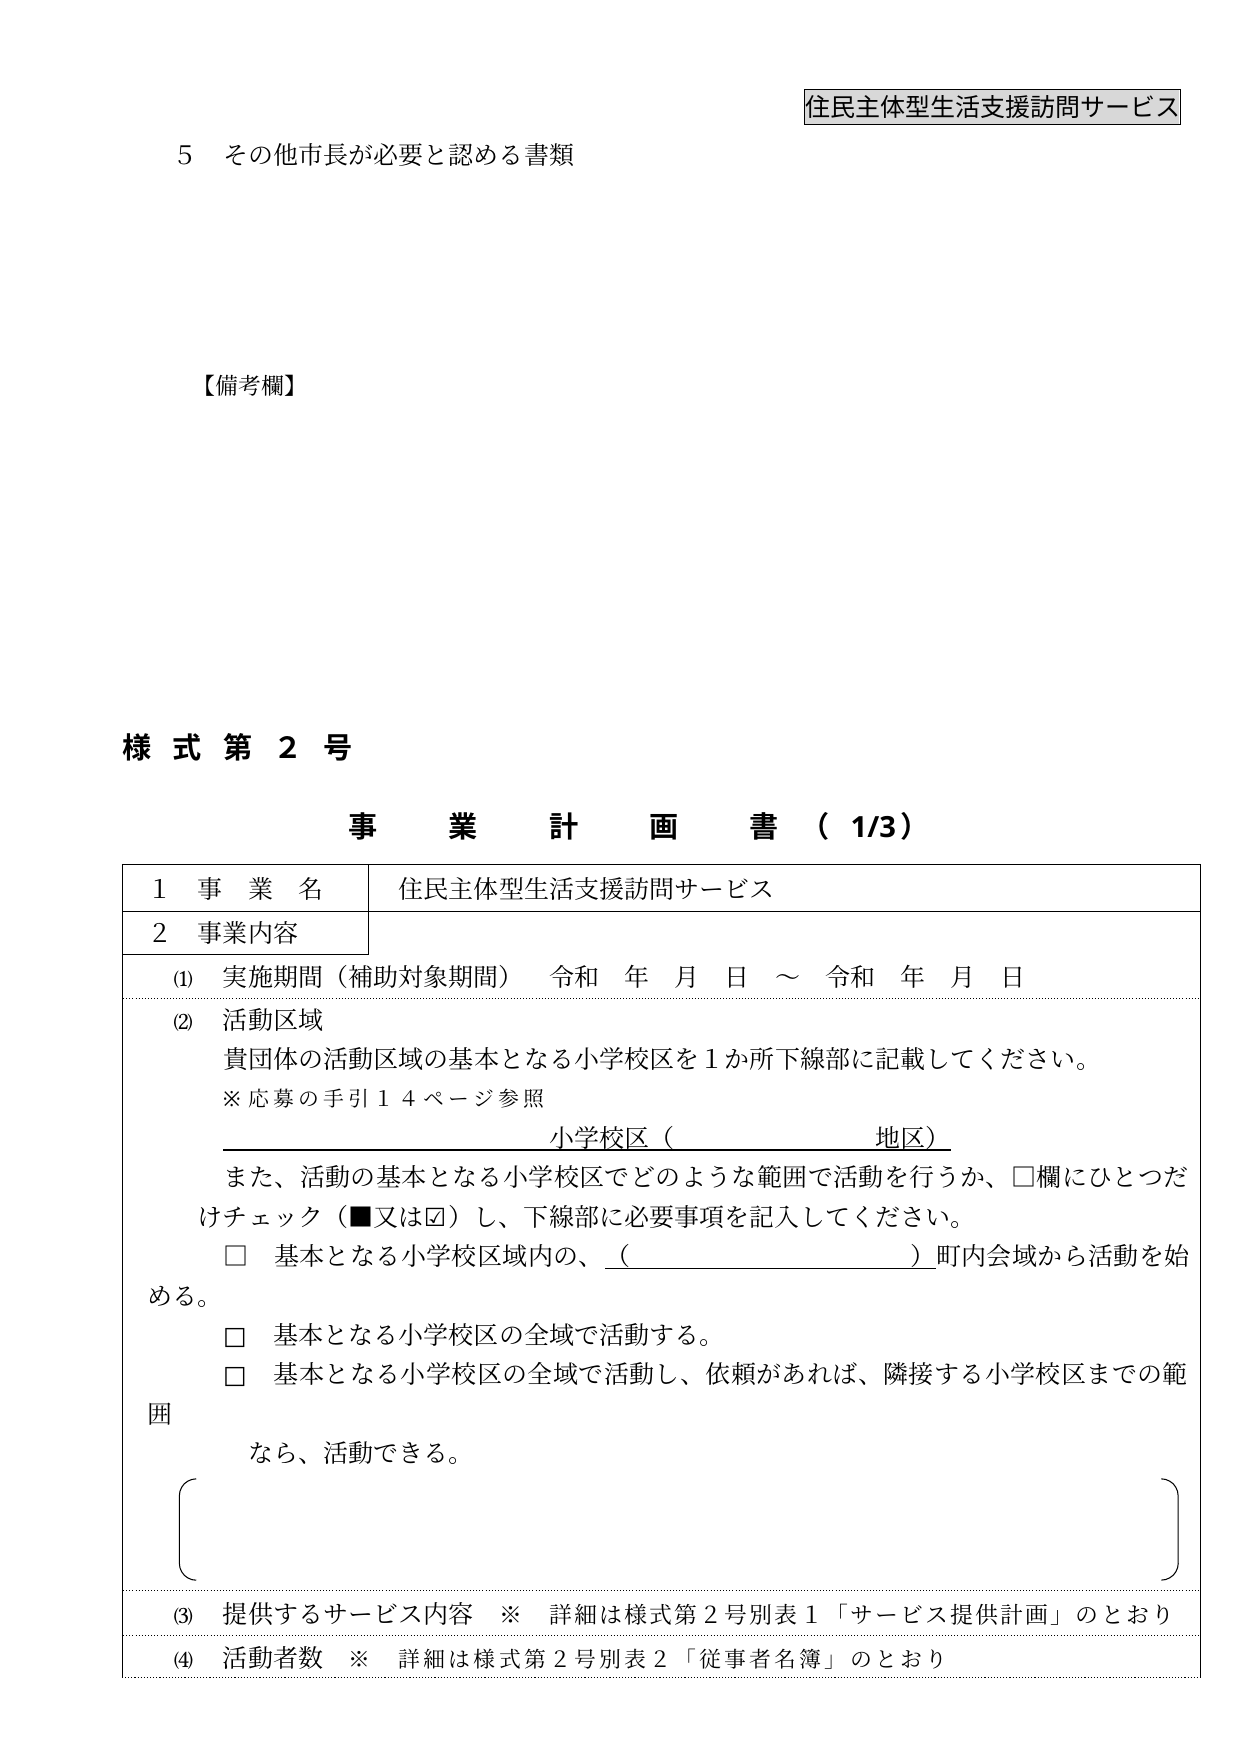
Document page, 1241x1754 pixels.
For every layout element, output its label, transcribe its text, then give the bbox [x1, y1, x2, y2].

text 様式第２号 [122, 706, 1177, 785]
table_cell ２ 事業内容 [123, 912, 368, 953]
table_cell ⑵ 活動区域 貴団体の活動区域の基本となる小学校区を１か所下線部に記載してください。 ※応募の手引１４ページ参照 小学校区（ 地区） また、活動の基本となる小学校区でどのような範囲で活動を行うか、□欄にひとつだけチェック（■又は☑）し、下線部に必要事項を記入してください。 □ 基本となる小学校区域内の、（ ）町内会域から活動を始める。 □ 基本となる小学校区の全域で活動する。 □ 基本となる小学校区の全域で活動し、依頼があれば、隣接する小学校区までの範囲 なら、活動できる。 [123, 998, 1200, 1589]
text ５ その他市長が必要と認める書類 [122, 134, 1177, 173]
table_cell ⑷ 活動者数 ※ 詳細は様式第２号別表２「従事者名簿」のとおり [123, 1635, 1200, 1677]
table_header 住民主体型生活支援訪問サービス [369, 865, 1200, 911]
table_cell ⑶ 提供するサービス内容 ※ 詳細は様式第２号別表１「サービス提供計画」のとおり [123, 1590, 1200, 1634]
table_cell ⑴ 実施期間（補助対象期間） 令和 年 月 日 ～ 令和 年 月 日 [123, 954, 1200, 998]
table_header １ 事 業 名 [123, 865, 368, 911]
table_cell [369, 912, 1200, 953]
text 事 業 計 画 書（1/3） [122, 785, 1177, 864]
